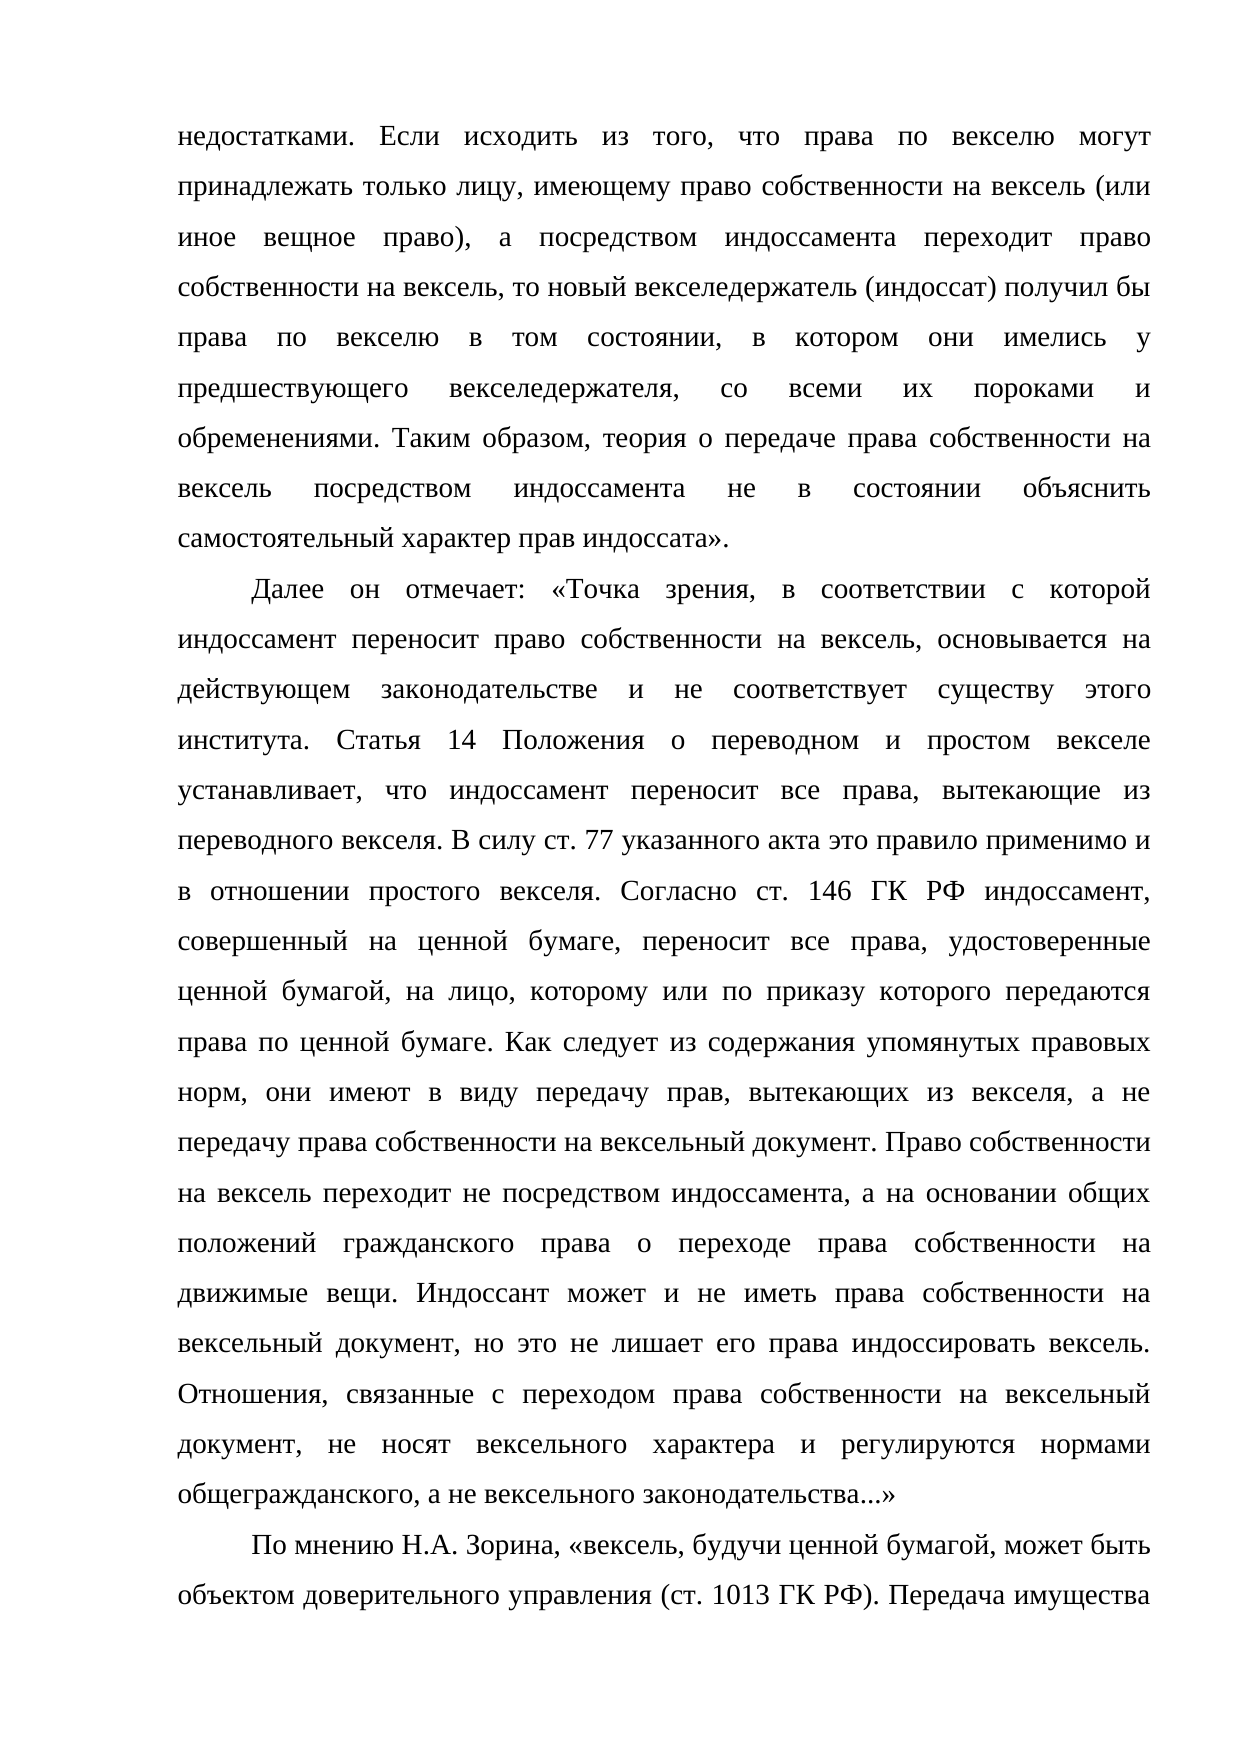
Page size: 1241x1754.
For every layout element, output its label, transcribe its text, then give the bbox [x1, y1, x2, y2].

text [177, 118, 1152, 554]
text Далее он отмечает: «Точка зрения, в соответствии с которой индоссамент переносит право собственности на вексель, основывается на действующем законодательстве и не соответствует существу этого института. Статья 14 Положения о переводном и простом векселе устанавливает, что индоссамент переносит все права, вытекающие из переводного векселя. В силу ст. 77 указанного акта это правило применимо и в отношении простого векселя. Согласно ст. 146 ГК РФ индоссамент, совершенный на ценной бумаге, переносит все права, удостоверенные ценной бумагой, на лицо, которому или по приказу которого передаются права по ценной бумаге. Как следует из содержания упомянутых правовых норм, они имеют в виду передачу прав, вытекающих из векселя, а не передачу права собственности на вексельный документ. Право собственности на вексель переходит не посредством индоссамента, а на основании общих положений гражданского права о переходе права собственности на движимые вещи. Индоссант может и не иметь права собственности на вексельный документ, но это не лишает его права индоссировать вексель. Отношения, связанные с переходом права собственности на вексельный документ, не носят вексельного характера и регулируются нормами общегражданского, а не вексельного законодательства...» [177, 571, 1152, 1510]
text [177, 1527, 1152, 1611]
